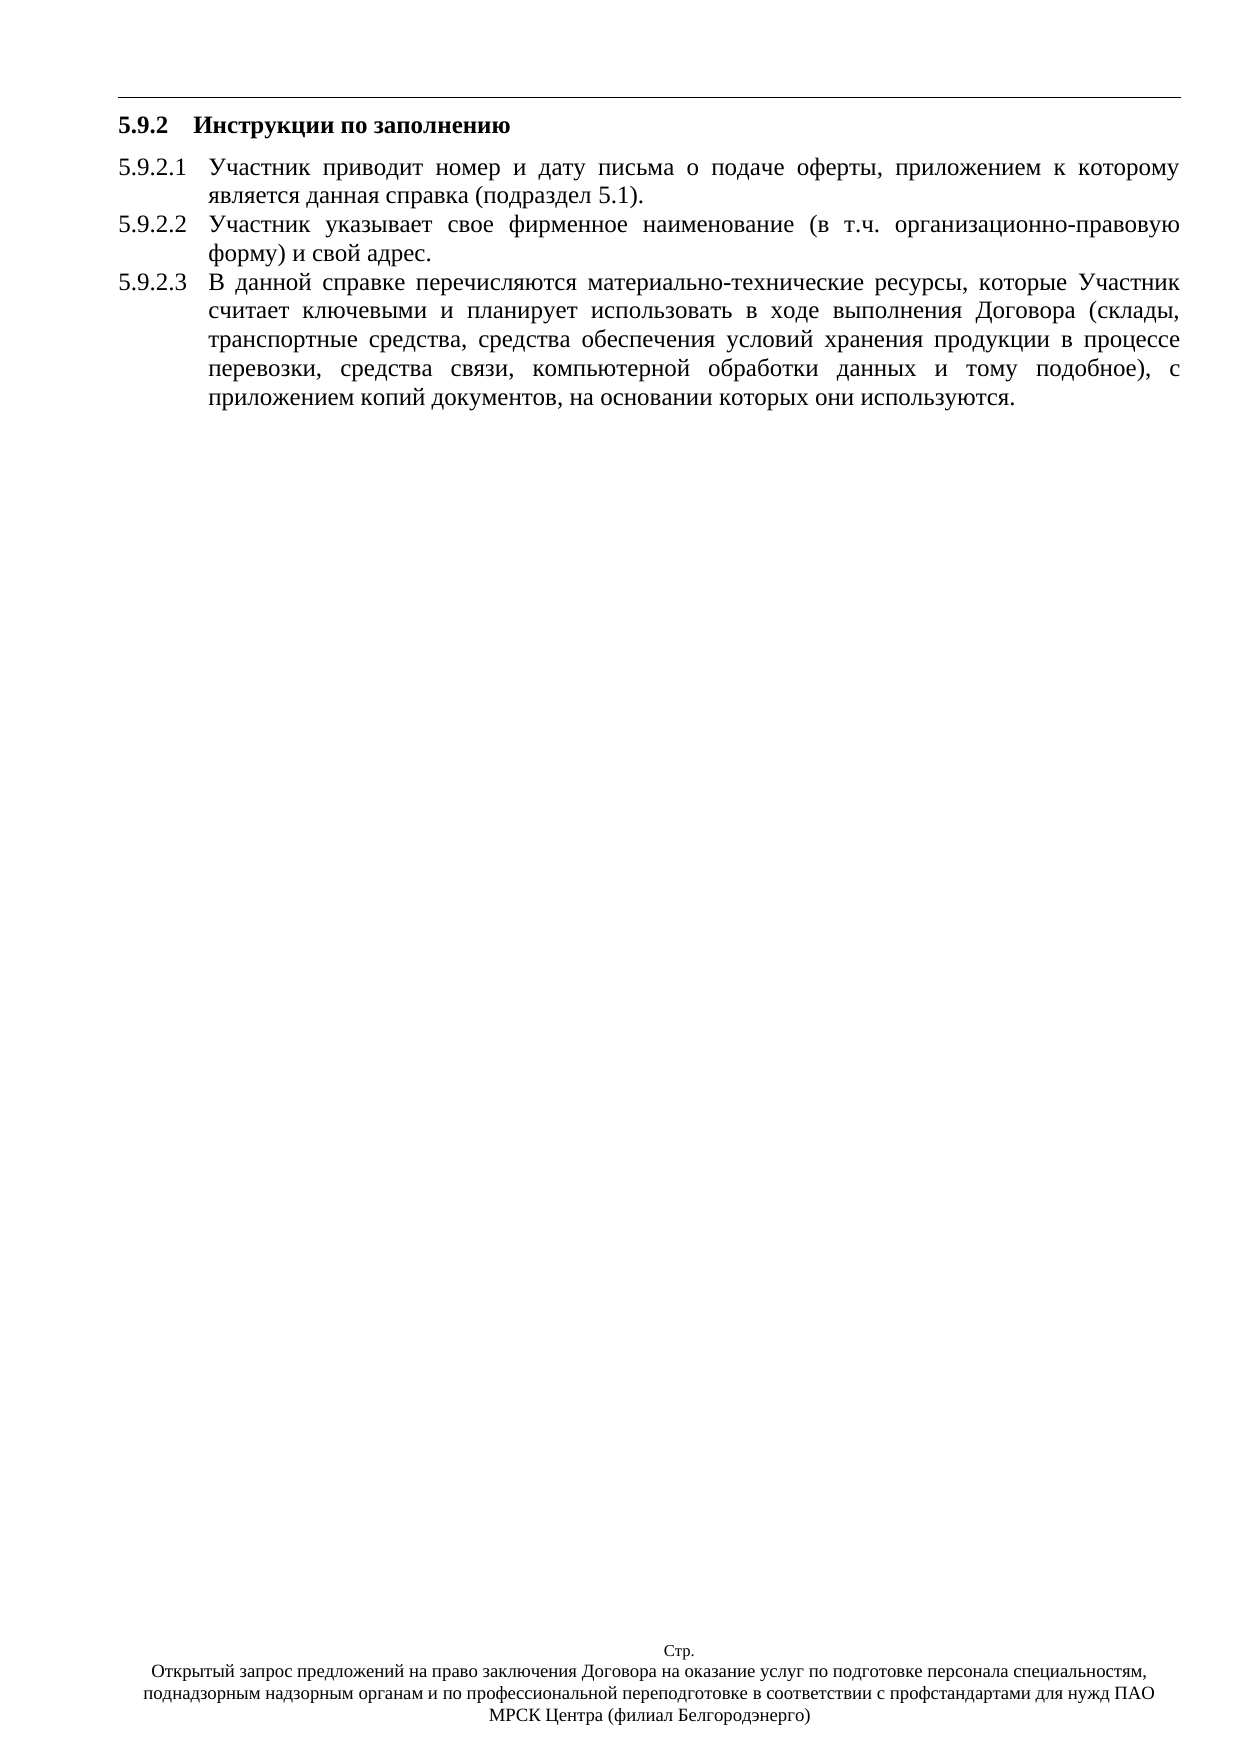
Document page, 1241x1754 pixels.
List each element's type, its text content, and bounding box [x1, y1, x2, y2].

list Участник приводит номер и дату письма о подаче оферты, приложением к которому является данная справка (подраздел 5.1). [118, 152, 1181, 209]
list В данной справке перечисляются материально-технические ресурсы, которые Участник считает ключевыми и планирует использовать в ходе выполнения Договора (склады, транспортные средства, средства обеспечения условий хранения продукции в процессе перевозки, средства связи, компьютерной обработки данных и тому подобное), с приложением копий документов, на основании которых они используются. [118, 267, 1181, 411]
subtitle Инструкции по заполнению [118, 111, 1181, 139]
list Участник указывает свое фирменное наименование (в т.ч. организационно-правовую форму) и свой адрес. [118, 209, 1181, 267]
